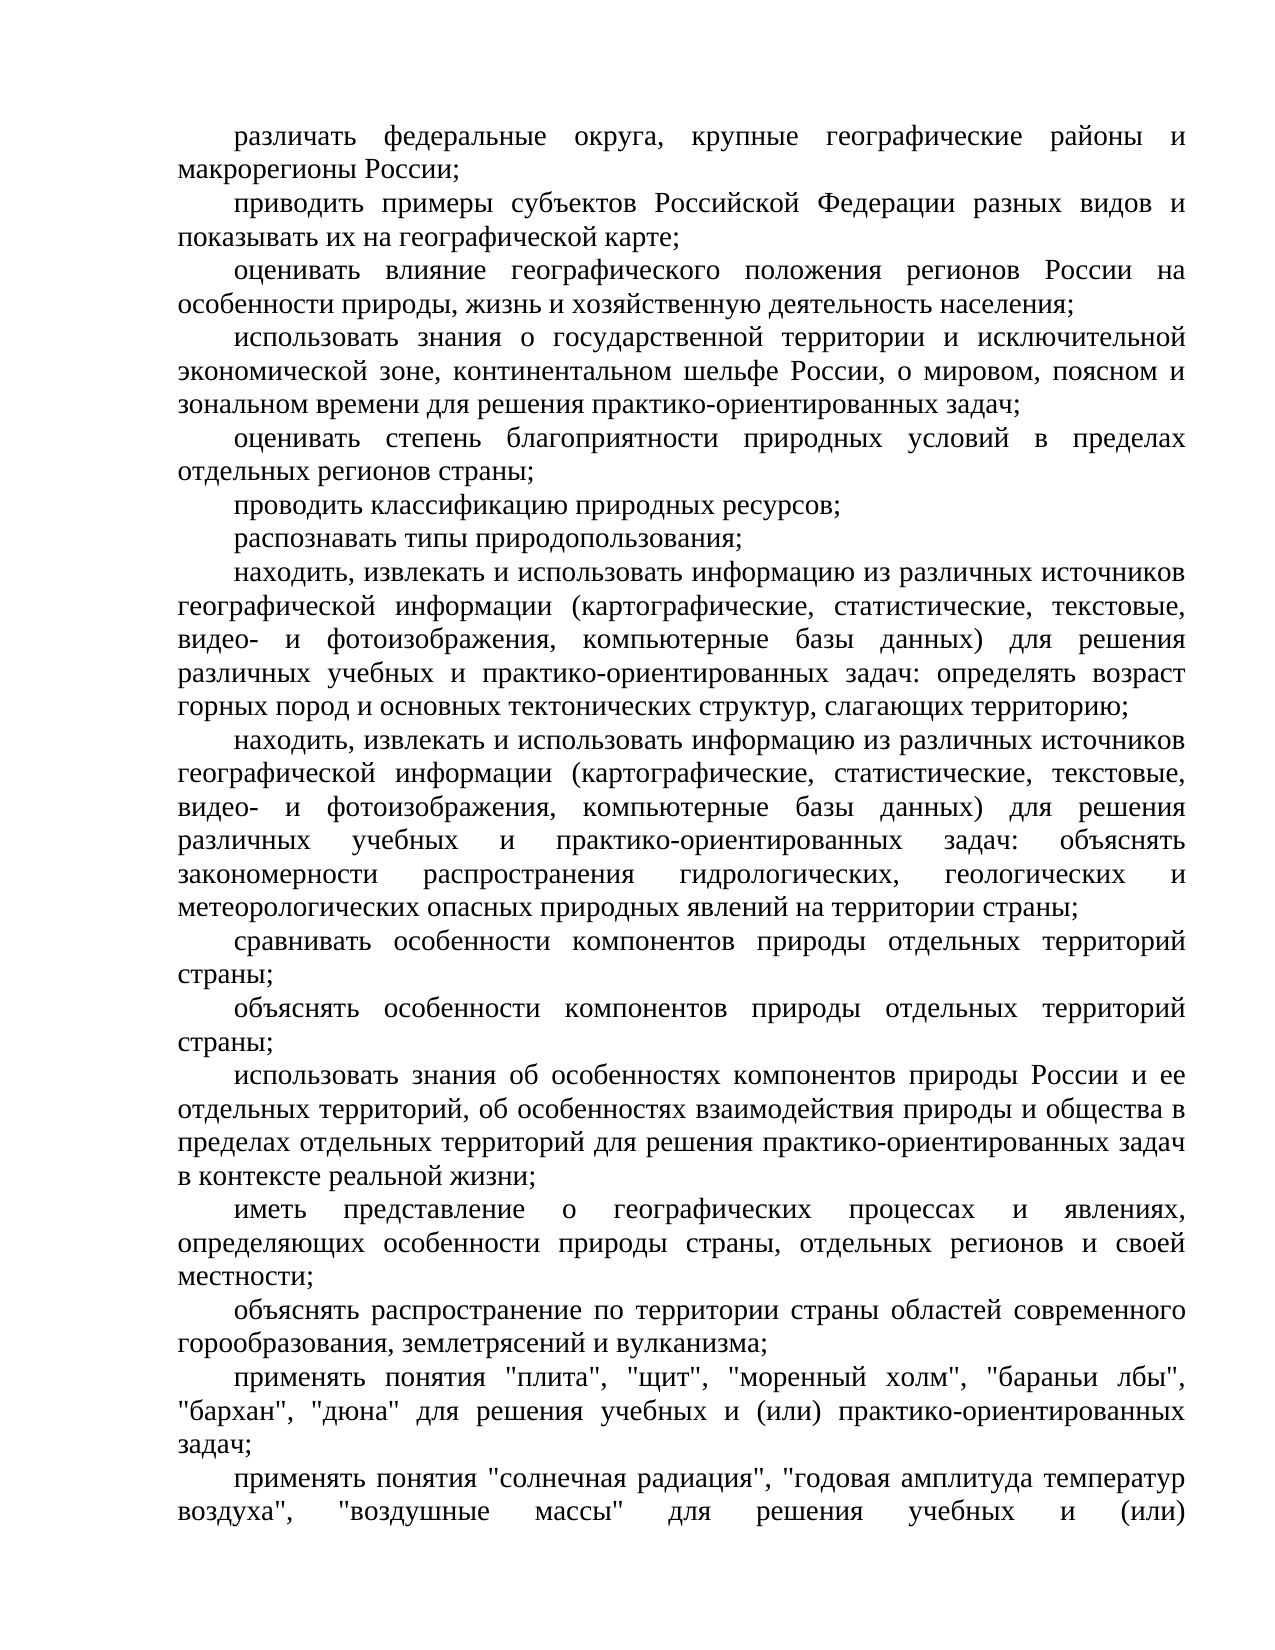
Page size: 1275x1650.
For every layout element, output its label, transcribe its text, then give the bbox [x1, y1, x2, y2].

text проводить классификацию природных ресурсов; [177, 487, 1186, 521]
text распознавать типы природопользования; [177, 521, 1186, 554]
text иметь представление о географических процессах и явлениях, определяющих особенности природы страны, отдельных регионов и своей местности; [177, 1191, 1186, 1292]
text использовать знания об особенностях компонентов природы России и ее отдельных территорий, об особенностях взаимодействия природы и общества в пределах отдельных территорий для решения практико-ориентированных задач в контексте реальной жизни; [177, 1057, 1186, 1191]
text приводить примеры субъектов Российской Федерации разных видов и показывать их на географической карте; [177, 185, 1186, 252]
text оценивать степень благоприятности природных условий в пределах отдельных регионов страны; [177, 420, 1186, 487]
text находить, извлекать и использовать информацию из различных источников географической информации (картографические, статистические, текстовые, видео- и фотоизображения, компьютерные базы данных) для решения различных учебных и практико-ориентированных задач: определять возраст горных пород и основных тектонических структур, слагающих территорию; [177, 554, 1186, 722]
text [177, 1460, 1186, 1527]
text объяснять особенности компонентов природы отдельных территорий страны; [177, 990, 1186, 1057]
text находить, извлекать и использовать информацию из различных источников географической информации (картографические, статистические, текстовые, видео- и фотоизображения, компьютерные базы данных) для решения различных учебных и практико-ориентированных задач: объяснять закономерности распространения гидрологических, геологических и метеорологических опасных природных явлений на территории страны; [177, 722, 1186, 923]
text оценивать влияние географического положения регионов России на особенности природы, жизнь и хозяйственную деятельность населения; [177, 252, 1186, 319]
text объяснять распространение по территории страны областей современного горообразования, землетрясений и вулканизма; [177, 1292, 1186, 1359]
text сравнивать особенности компонентов природы отдельных территорий страны; [177, 923, 1186, 990]
text различать федеральные округа, крупные географические районы и макрорегионы России; [177, 118, 1186, 185]
text использовать знания о государственной территории и исключительной экономической зоне, континентальном шельфе России, о мировом, поясном и зональном времени для решения практико-ориентированных задач; [177, 319, 1186, 420]
text применять понятия "плита", "щит", "моренный холм", "бараньи лбы", "бархан", "дюна" для решения учебных и (или) практико-ориентированных задач; [177, 1359, 1186, 1460]
